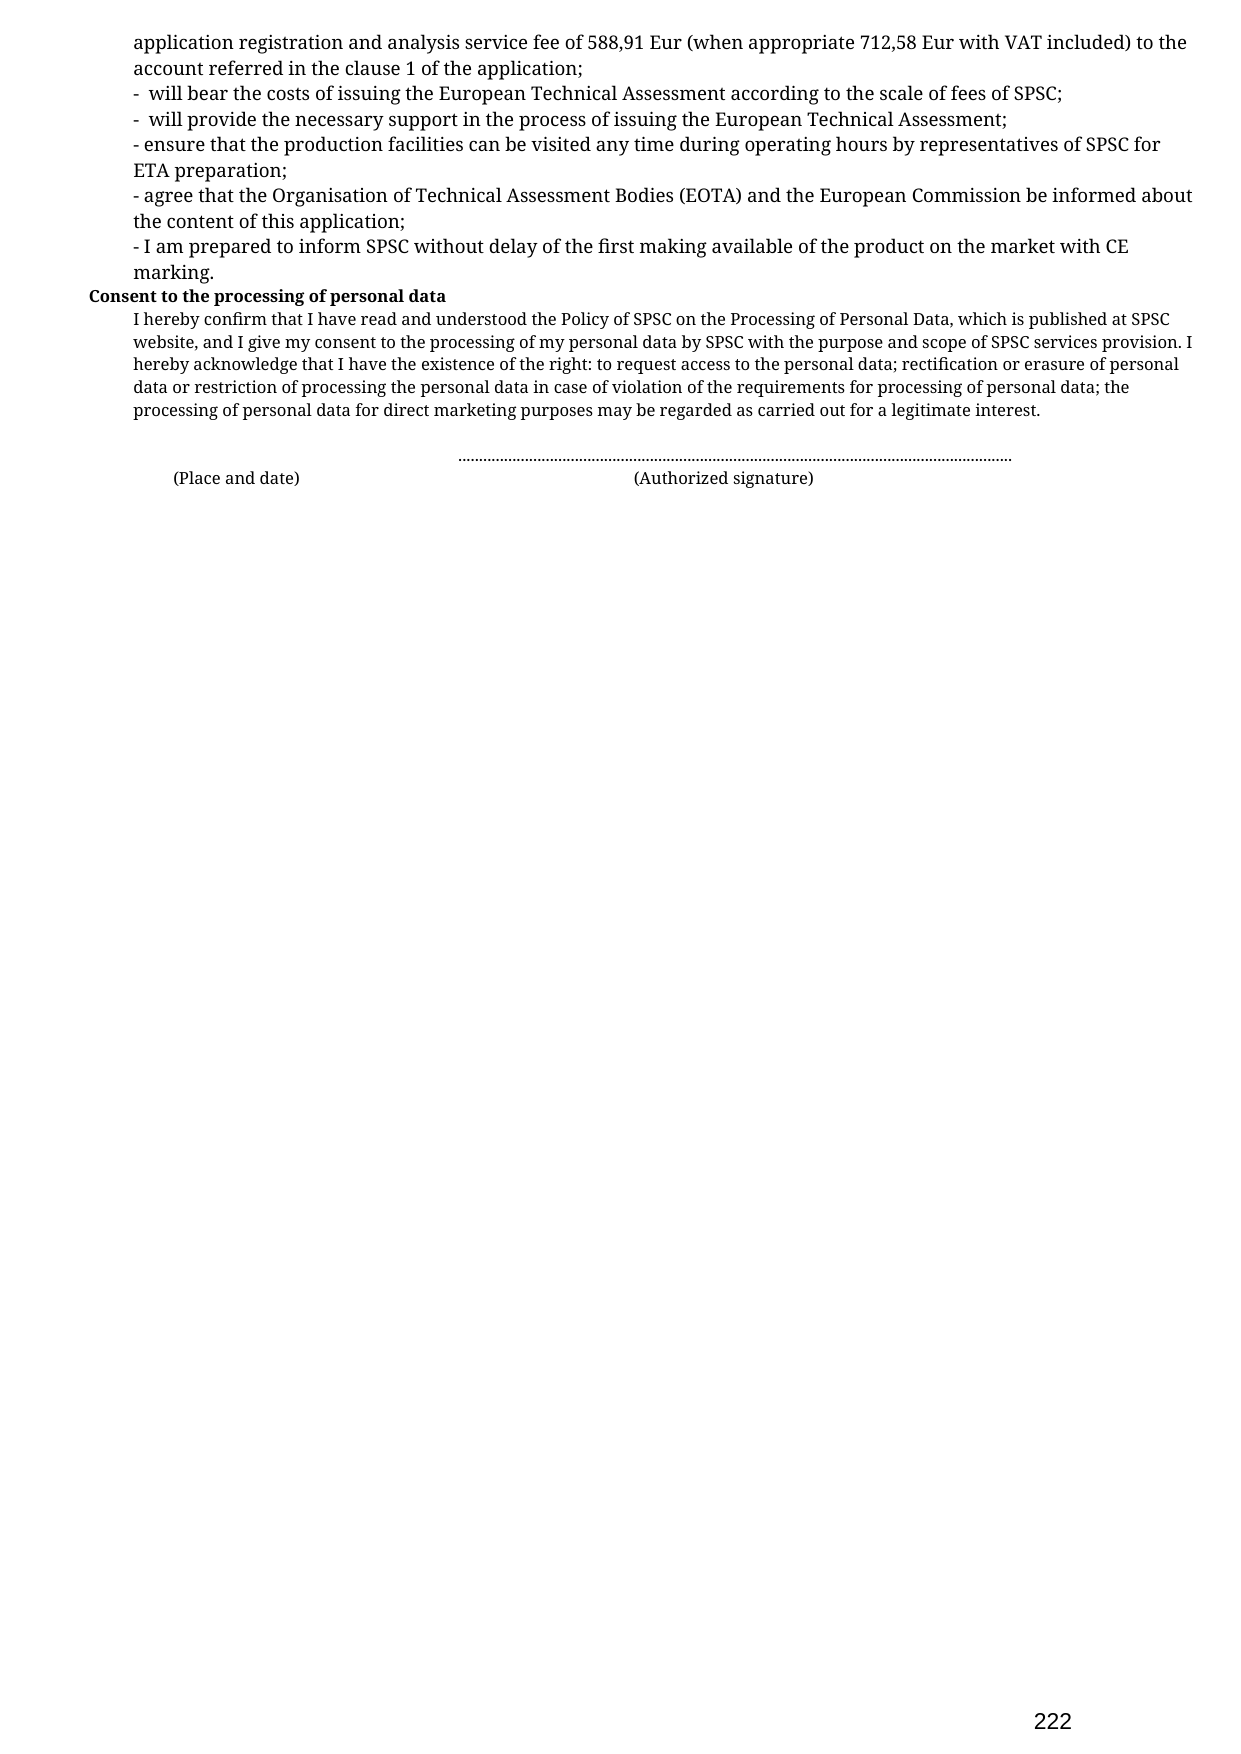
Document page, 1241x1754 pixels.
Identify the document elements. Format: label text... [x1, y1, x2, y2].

text (Place and date) (Authorized signature) [89, 466, 1196, 489]
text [133, 29, 1196, 81]
text ..................................................................................................................................... [133, 444, 1196, 466]
text - will bear the costs of issuing the European Technical Assessment according to the scale of fees of SPSC; [133, 81, 1196, 106]
text - will provide the necessary support in the process of issuing the European Technical Assessment; [133, 106, 1196, 132]
text I hereby confirm that I have read and understood the Policy of SPSC on the Processing of Personal Data, which is published at SPSC website, and I give my consent to the processing of my personal data by SPSC with the purpose and scope of SPSC services provision. I hereby acknowledge that I have the existence of the right: to request access to the personal data; rectification or erasure of personal data or restriction of processing the personal data in case of violation of the requirements for processing of personal data; the processing of personal data for direct marketing purposes may be regarded as carried out for a legitimate interest. [133, 307, 1196, 421]
text - ensure that the production facilities can be visited any time during operating hours by representatives of SPSC for ETA preparation; [133, 132, 1196, 183]
text Consent to the processing of personal data [89, 285, 1196, 307]
text - I am prepared to inform SPSC without delay of the first making available of the product on the market with CE marking. [133, 234, 1196, 285]
text - agree that the Organisation of Technical Assessment Bodies (EOTA) and the European Commission be informed about the content of this application; [133, 183, 1196, 234]
